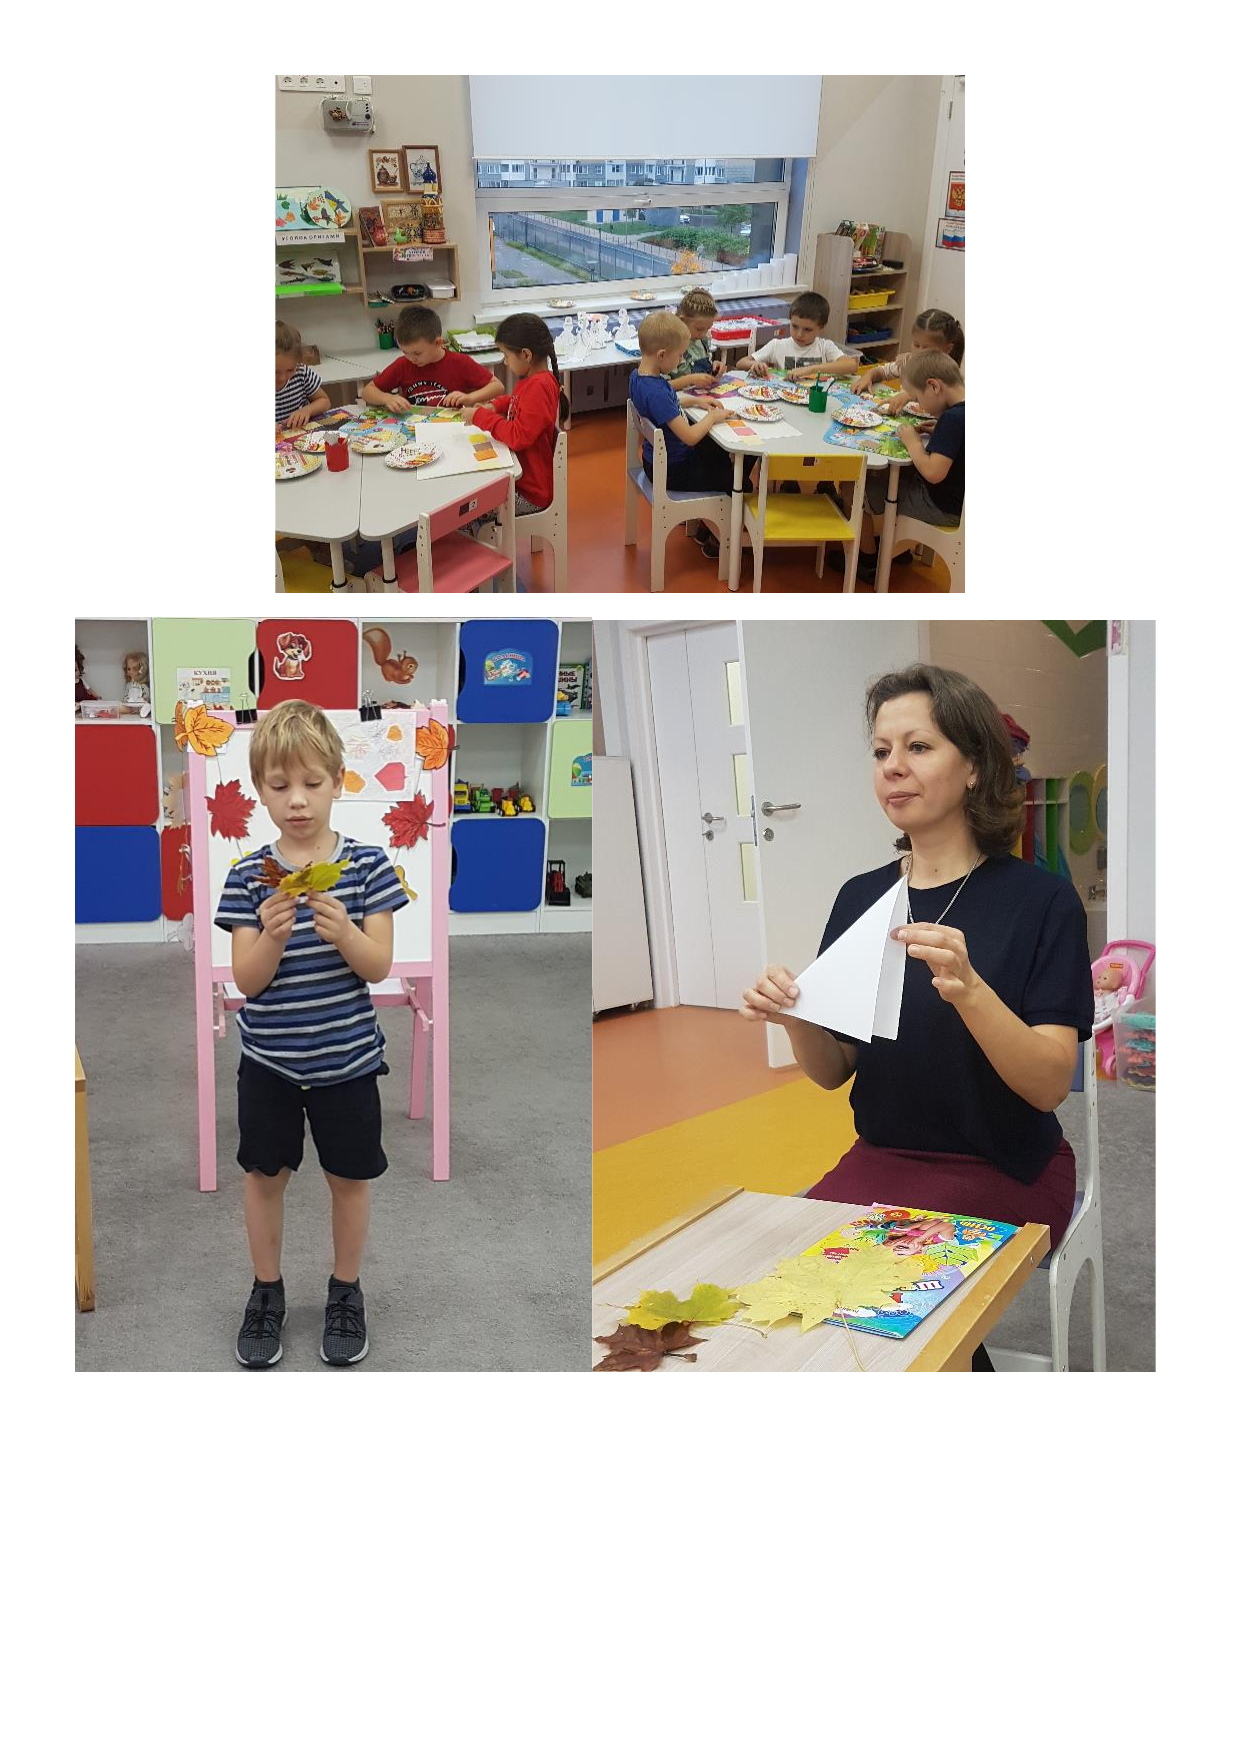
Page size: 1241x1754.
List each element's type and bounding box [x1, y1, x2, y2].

picture [275, 75, 965, 593]
picture [75, 617, 1156, 1372]
